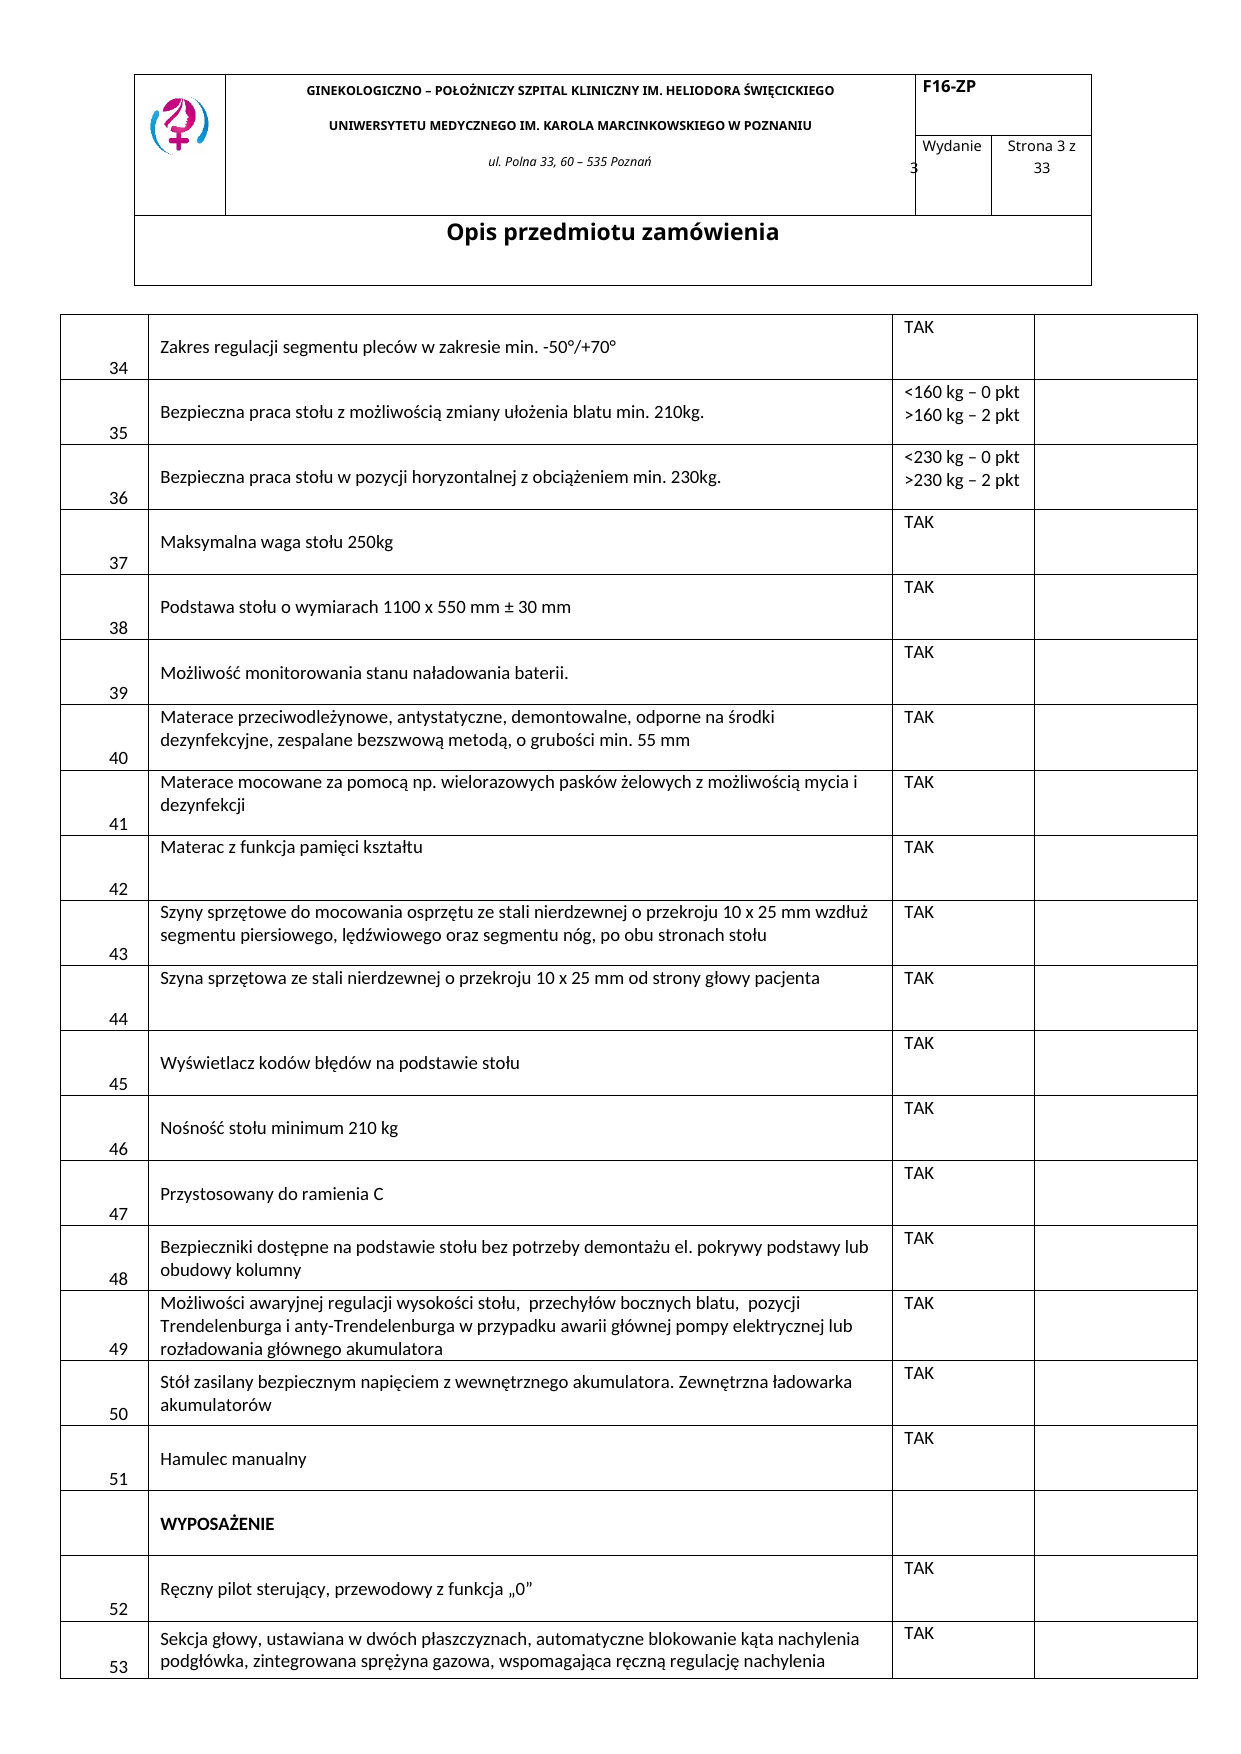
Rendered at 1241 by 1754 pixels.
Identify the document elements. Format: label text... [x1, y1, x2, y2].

table_cell Przystosowany do ramienia C [149, 1161, 892, 1225]
table_cell [61, 1226, 148, 1290]
table_cell Maksymalna waga stołu 250kg [149, 510, 892, 574]
table_cell TAK [893, 1426, 1034, 1490]
table_cell [1035, 510, 1197, 574]
table_cell [61, 1291, 148, 1360]
table_cell [1035, 1622, 1197, 1678]
table_cell [1035, 1426, 1197, 1490]
table_cell [1035, 1291, 1197, 1360]
table_cell [1035, 1096, 1197, 1160]
table_cell [1035, 315, 1197, 379]
table_cell Szyny sprzętowe do mocowania osprzętu ze stali nierdzewnej o przekroju 10 x 25 mm wzdłuż segmentu piersiowego, lędźwiowego oraz segmentu nóg, po obu stronach stołu [149, 901, 892, 965]
table_cell [61, 1426, 148, 1490]
table_cell TAK [893, 1556, 1034, 1621]
table_cell TAK [893, 575, 1034, 639]
table_cell [61, 1031, 148, 1095]
table_cell <230 kg – 0 pkt >230 kg – 2 pkt [893, 445, 1034, 509]
table_cell Podstawa stołu o wymiarach 1100 x 550 mm ± 30 mm [149, 575, 892, 639]
table_cell [61, 1161, 148, 1225]
table_cell Stół zasilany bezpiecznym napięciem z wewnętrznego akumulatora. Zewnętrzna ładowarka akumulatorów [149, 1361, 892, 1425]
table_cell TAK [893, 315, 1034, 379]
table_cell Szyna sprzętowa ze stali nierdzewnej o przekroju 10 x 25 mm od strony głowy pacjenta [149, 966, 892, 1030]
table_cell [61, 380, 148, 444]
table_cell <160 kg – 0 pkt >160 kg – 2 pkt [893, 380, 1034, 444]
table_cell [61, 575, 148, 639]
table_cell TAK [893, 771, 1034, 834]
table_cell [61, 445, 148, 509]
table_cell [1035, 445, 1197, 509]
table_cell [61, 771, 148, 834]
table_cell Możliwość monitorowania stanu naładowania baterii. [149, 640, 892, 704]
table_cell [1035, 836, 1197, 900]
table_cell TAK [893, 1161, 1034, 1225]
table_cell [61, 1096, 148, 1160]
table_cell [61, 1556, 148, 1621]
table_cell [1035, 640, 1197, 704]
table_cell [1035, 1161, 1197, 1225]
table_cell [1035, 705, 1197, 769]
table_cell [61, 901, 148, 965]
table_cell TAK [893, 1361, 1034, 1425]
table_cell [893, 1491, 1034, 1555]
table_cell Ręczny pilot sterujący, przewodowy z funkcja „0” [149, 1556, 892, 1621]
table_cell WYPOSAŻENIE [149, 1491, 892, 1555]
table_cell TAK [893, 705, 1034, 769]
table_cell [1035, 1031, 1197, 1095]
table_cell Materace przeciwodleżynowe, antystatyczne, demontowalne, odporne na środki dezynfekcyjne, zespalane bezszwową metodą, o grubości min. 55 mm [149, 705, 892, 769]
table_cell Hamulec manualny [149, 1426, 892, 1490]
table_cell [61, 640, 148, 704]
table_cell Nośność stołu minimum 210 kg [149, 1096, 892, 1160]
table_cell Materac z funkcja pamięci kształtu [149, 836, 892, 900]
table_cell [61, 1491, 148, 1555]
table_cell [1035, 380, 1197, 444]
table_cell TAK [893, 640, 1034, 704]
table_cell [1035, 1556, 1197, 1621]
table_cell TAK [893, 901, 1034, 965]
table_cell [1035, 1361, 1197, 1425]
table_cell Bezpieczniki dostępne na podstawie stołu bez potrzeby demontażu el. pokrywy podstawy lub obudowy kolumny [149, 1226, 892, 1290]
picture [150, 97, 210, 155]
table_cell [61, 1622, 148, 1678]
table_cell [1035, 771, 1197, 834]
table_cell TAK [893, 1291, 1034, 1360]
table_cell TAK [893, 1096, 1034, 1160]
table_cell TAK [893, 836, 1034, 900]
table_cell [61, 966, 148, 1030]
table_cell Możliwości awaryjnej regulacji wysokości stołu, przechyłów bocznych blatu, pozycji Trendelenburga i anty-Trendelenburga w przypadku awarii głównej pompy elektrycznej lub rozładowania głównego akumulatora [149, 1291, 892, 1360]
table_cell Bezpieczna praca stołu z możliwością zmiany ułożenia blatu min. 210kg. [149, 380, 892, 444]
table_cell Materace mocowane za pomocą np. wielorazowych pasków żelowych z możliwością mycia i dezynfekcji [149, 771, 892, 834]
table_cell [61, 836, 148, 900]
table_cell TAK [893, 966, 1034, 1030]
table_cell [1035, 1226, 1197, 1290]
table_cell [1035, 575, 1197, 639]
table_cell Zakres regulacji segmentu pleców w zakresie min. -50°/+70° [149, 315, 892, 379]
table_cell [61, 510, 148, 574]
table_cell [1035, 966, 1197, 1030]
table_cell [1035, 901, 1197, 965]
table_cell Bezpieczna praca stołu w pozycji horyzontalnej z obciążeniem min. 230kg. [149, 445, 892, 509]
table_cell Wyświetlacz kodów błędów na podstawie stołu [149, 1031, 892, 1095]
table_cell [61, 705, 148, 769]
table_cell [61, 315, 148, 379]
table_cell [1035, 1491, 1197, 1555]
table_cell TAK [893, 1226, 1034, 1290]
table_cell TAK [893, 510, 1034, 574]
table_cell TAK [893, 1622, 1034, 1678]
table_cell [61, 1361, 148, 1425]
table_cell TAK [893, 1031, 1034, 1095]
